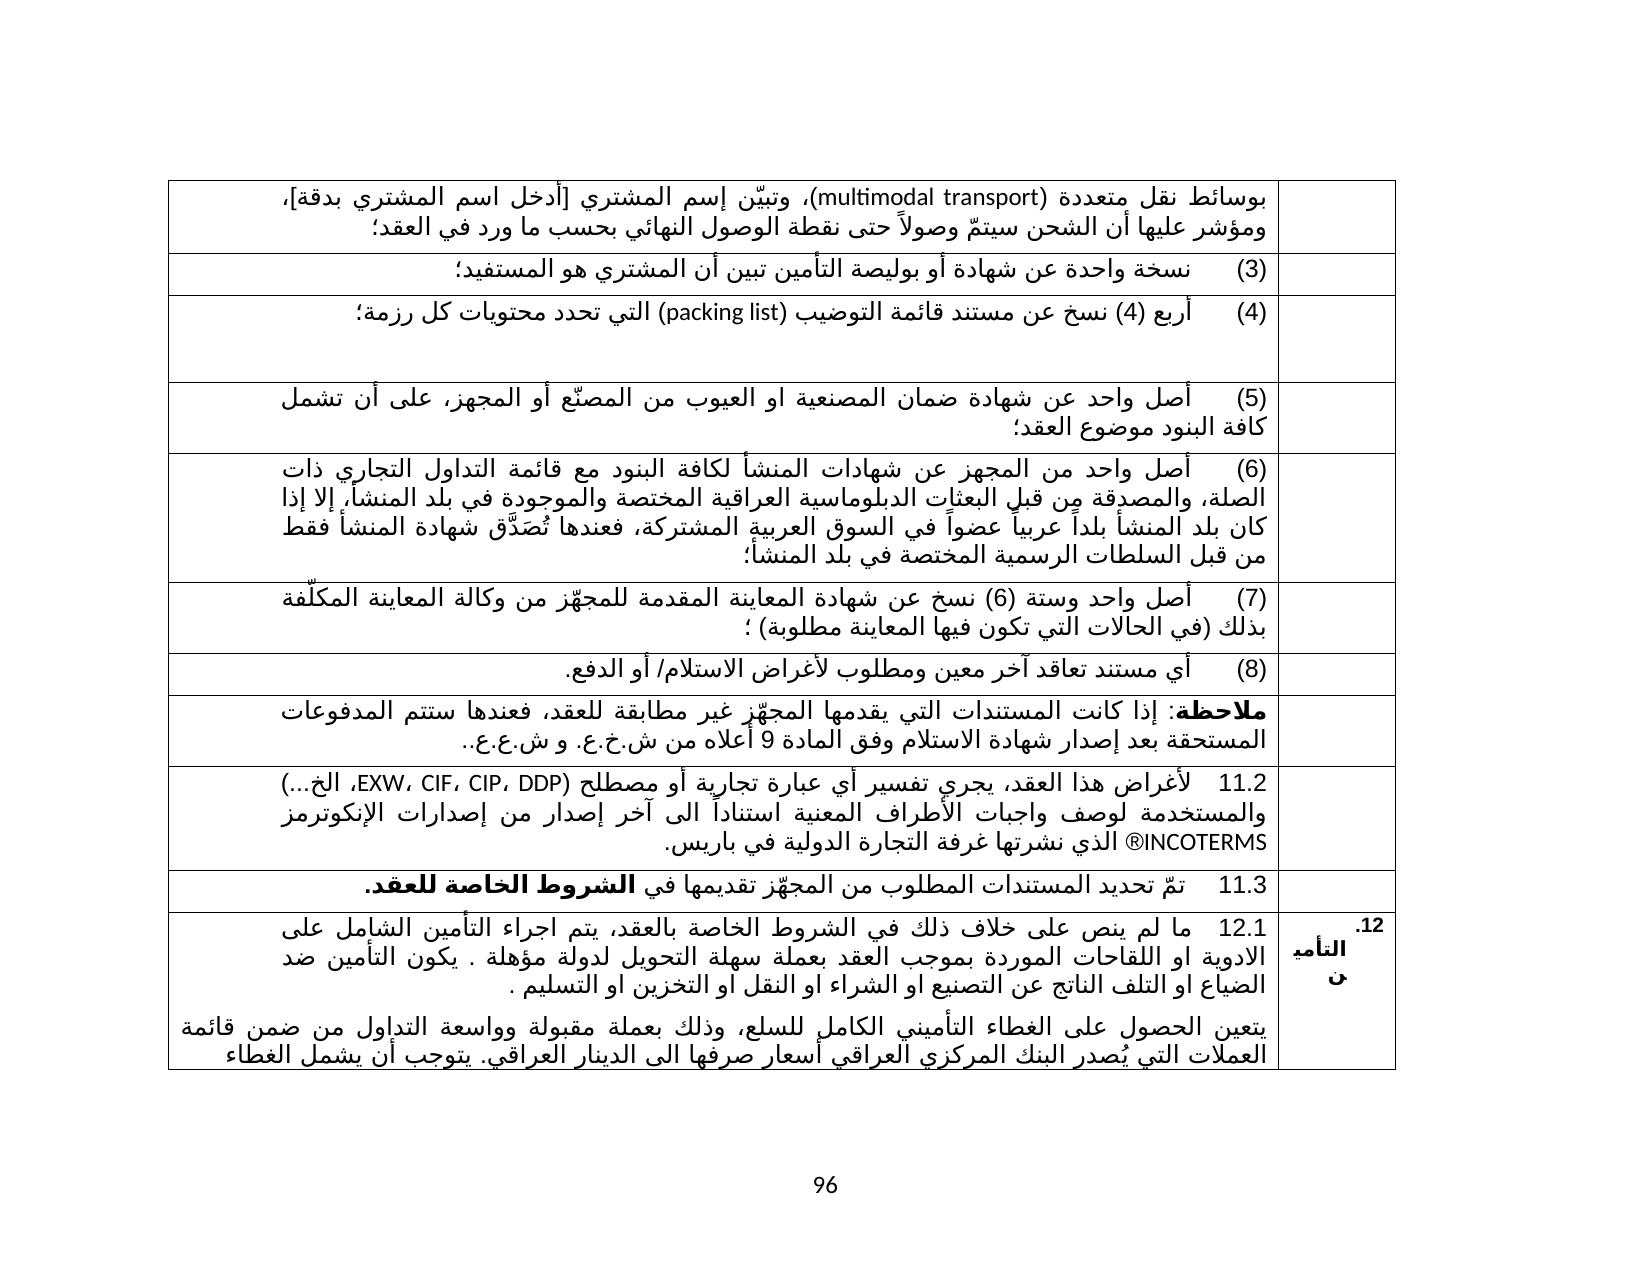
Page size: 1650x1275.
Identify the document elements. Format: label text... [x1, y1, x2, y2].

table_cell [1279, 181, 1395, 253]
table_cell (3) نسخة واحدة عن شهادة أو بوليصة التأمين تبين أن المشتري هو المستفيد؛ [169, 254, 1278, 295]
table_cell [1279, 454, 1395, 582]
table_cell [1279, 696, 1395, 766]
table_cell [1279, 767, 1395, 869]
table_cell (8) أي مستند تعاقد آخر معين ومطلوب لأغراض الاستلام/ أو الدفع. [169, 654, 1278, 695]
table_cell [1279, 871, 1395, 912]
table_cell (6) أصل واحد من المجهز عن شهادات المنشأ لكافة البنود مع قائمة التداول التجاري ذات الصلة، والمصدقة من قبل البعثات الدبلوماسية العراقية المختصة والموجودة في بلد المنشأ، إلا إذا كان بلد المنشأ بلداً عربياً عضواً في السوق العربية المشتركة، فعندها تُصَدَّق شهادة المنشأ فقط من قبل السلطات الرسمية المختصة في بلد المنشأ؛ [169, 454, 1278, 582]
table_cell [1279, 254, 1395, 295]
table_cell (4) أربع (4) نسخ عن مستند قائمة التوضيب (packing list) التي تحدد محتويات كل رزمة؛ [169, 296, 1278, 382]
table_cell ملاحظة: إذا كانت المستندات التي يقدمها المجهّز غير مطابقة للعقد، فعندها ستتم المدفوعات المستحقة بعد إصدار شهادة الاستلام وفق المادة 9 أعلاه من ش.خ.ع. و ش.ع.ع.. [169, 696, 1278, 766]
table_cell 12. التأمين [1279, 913, 1395, 1069]
table_cell [1279, 296, 1395, 382]
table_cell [169, 181, 1278, 253]
table_cell [1279, 583, 1395, 653]
table_cell 11.2 لأغراض هذا العقد، يجري تفسير أي عبارة تجارية أو مصطلح (EXW، CIF، CIP، DDP، الخ...) والمستخدمة لوصف واجبات الأطراف المعنية استناداً الى آخر إصدار من إصدارات الإنكوترمز INCOTERMS® الذي نشرتها غرفة التجارة الدولية في باريس. [169, 767, 1278, 869]
table_cell [1279, 383, 1395, 453]
table_cell (7) أصل واحد وستة (6) نسخ عن شهادة المعاينة المقدمة للمجهّز من وكالة المعاينة المكلّفة بذلك (في الحالات التي تكون فيها المعاينة مطلوبة) ؛ [169, 583, 1278, 653]
table_cell 11.3 تمّ تحديد المستندات المطلوب من المجهّز تقديمها في الشروط الخاصة للعقد. [169, 871, 1278, 912]
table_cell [169, 913, 1278, 1069]
table_cell [1279, 654, 1395, 695]
table_cell (5) أصل واحد عن شهادة ضمان المصنعية او العيوب من المصنّع أو المجهز، على أن تشمل كافة البنود موضوع العقد؛ [169, 383, 1278, 453]
